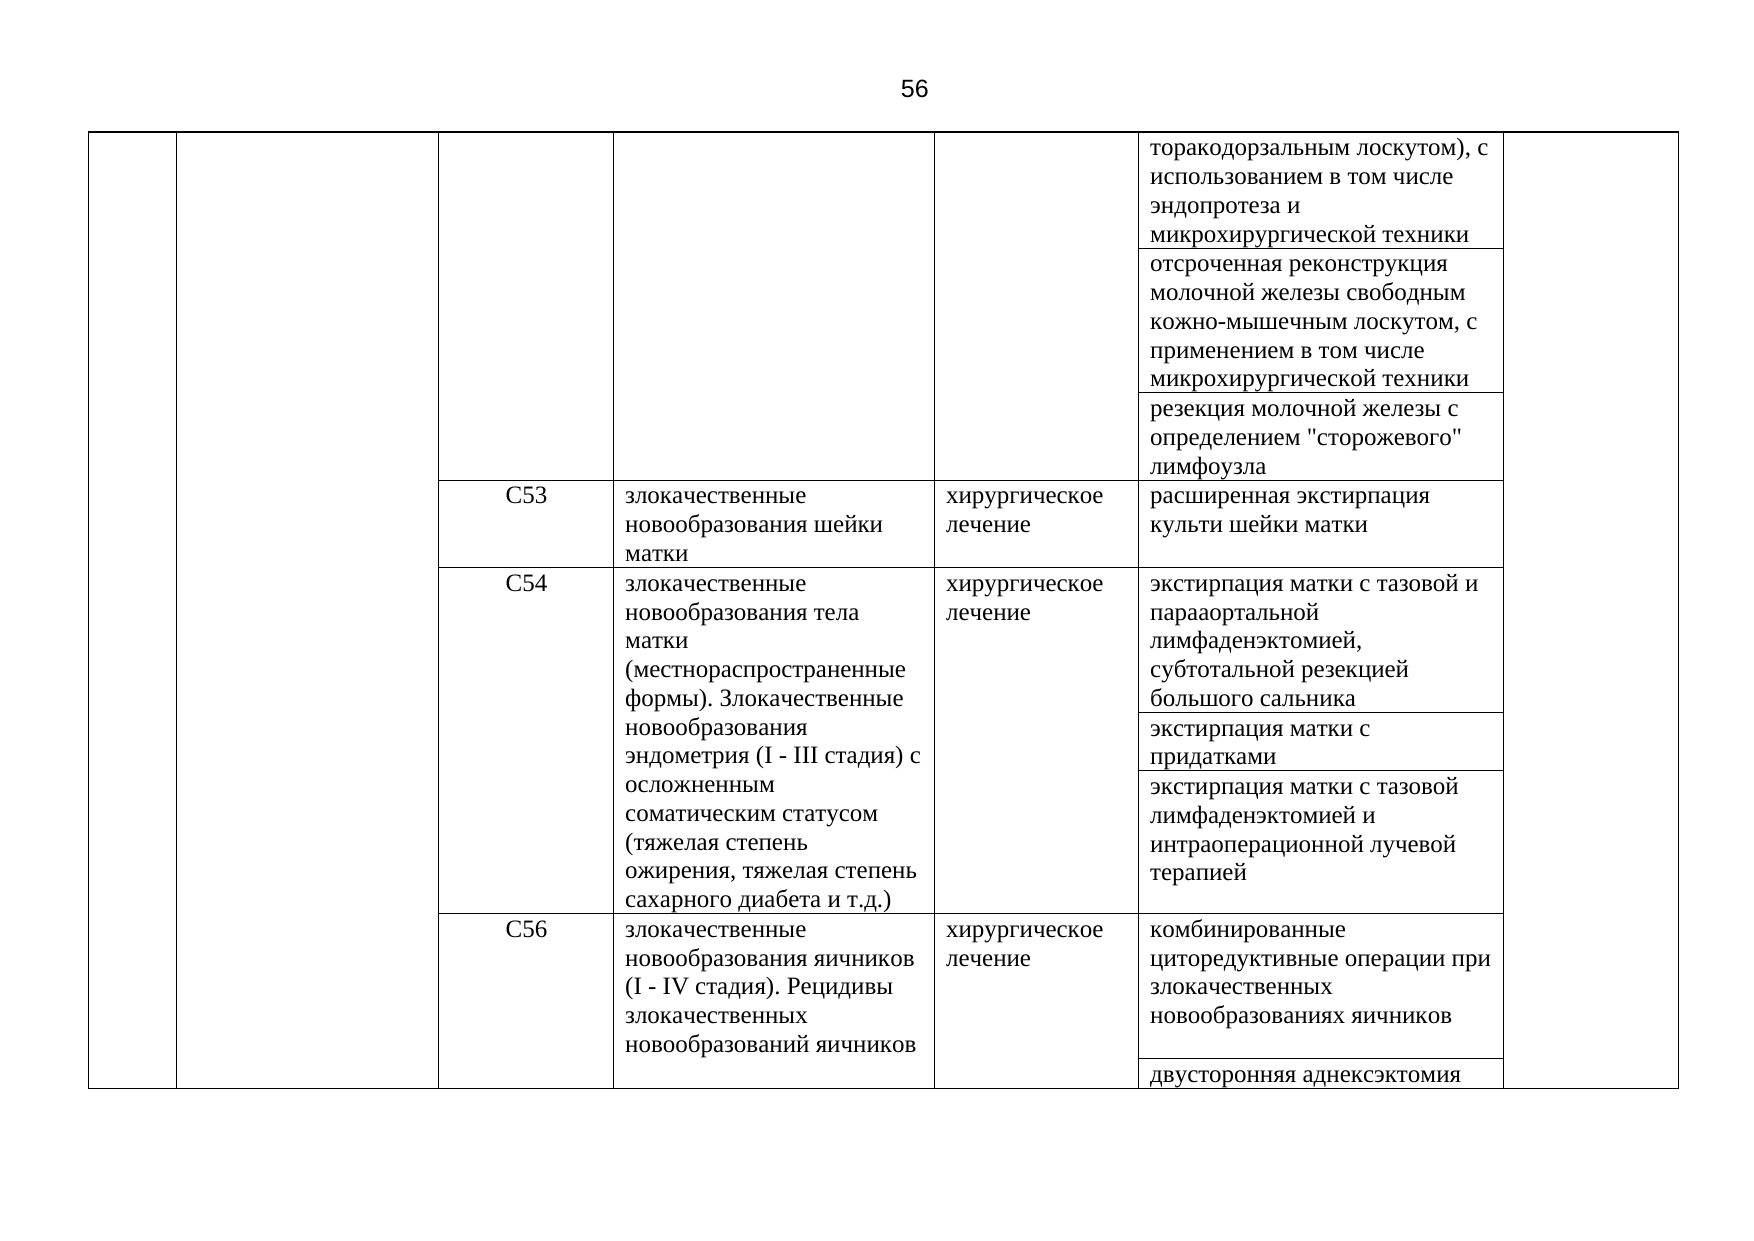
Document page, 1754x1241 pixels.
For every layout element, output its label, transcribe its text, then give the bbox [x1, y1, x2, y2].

table_cell экстирпация матки с тазовой лимфаденэктомией и интраоперационной лучевой терапией [1139, 771, 1503, 913]
table_cell C54 [439, 568, 613, 913]
table_cell отсроченная реконструкция молочной железы свободным кожно-мышечным лоскутом, с применением в том числе микрохирургической техники [1139, 249, 1503, 392]
table_cell экстирпация матки с придатками [1139, 713, 1503, 770]
table_cell злокачественные новообразования тела матки (местнораспространенные формы). Злокачественные новообразования эндометрия (I - III стадия) с осложненным соматическим статусом (тяжелая степень ожирения, тяжелая степень сахарного диабета и т.д.) [614, 568, 934, 913]
table_cell комбинированные циторедуктивные операции при злокачественных новообразованиях яичников [1139, 914, 1503, 1058]
table_cell злокачественные новообразования шейки матки [614, 481, 934, 567]
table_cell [1139, 1059, 1503, 1087]
table_cell хирургическое лечение [935, 481, 1138, 567]
table_cell хирургическое лечение [935, 568, 1138, 913]
table_cell C56 [439, 914, 613, 1087]
table_cell хирургическое лечение [935, 914, 1138, 1087]
table_cell резекция молочной железы с определением "сторожевого" лимфоузла [1139, 393, 1503, 479]
table_cell C53 [439, 481, 613, 567]
table_cell расширенная экстирпация культи шейки матки [1139, 481, 1503, 567]
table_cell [1139, 133, 1503, 247]
table_cell экстирпация матки с тазовой и парааортальной лимфаденэктомией, субтотальной резекцией большого сальника [1139, 568, 1503, 712]
table_cell злокачественные новообразования яичников (I - IV стадия). Рецидивы злокачественных новообразований яичников [614, 914, 934, 1087]
